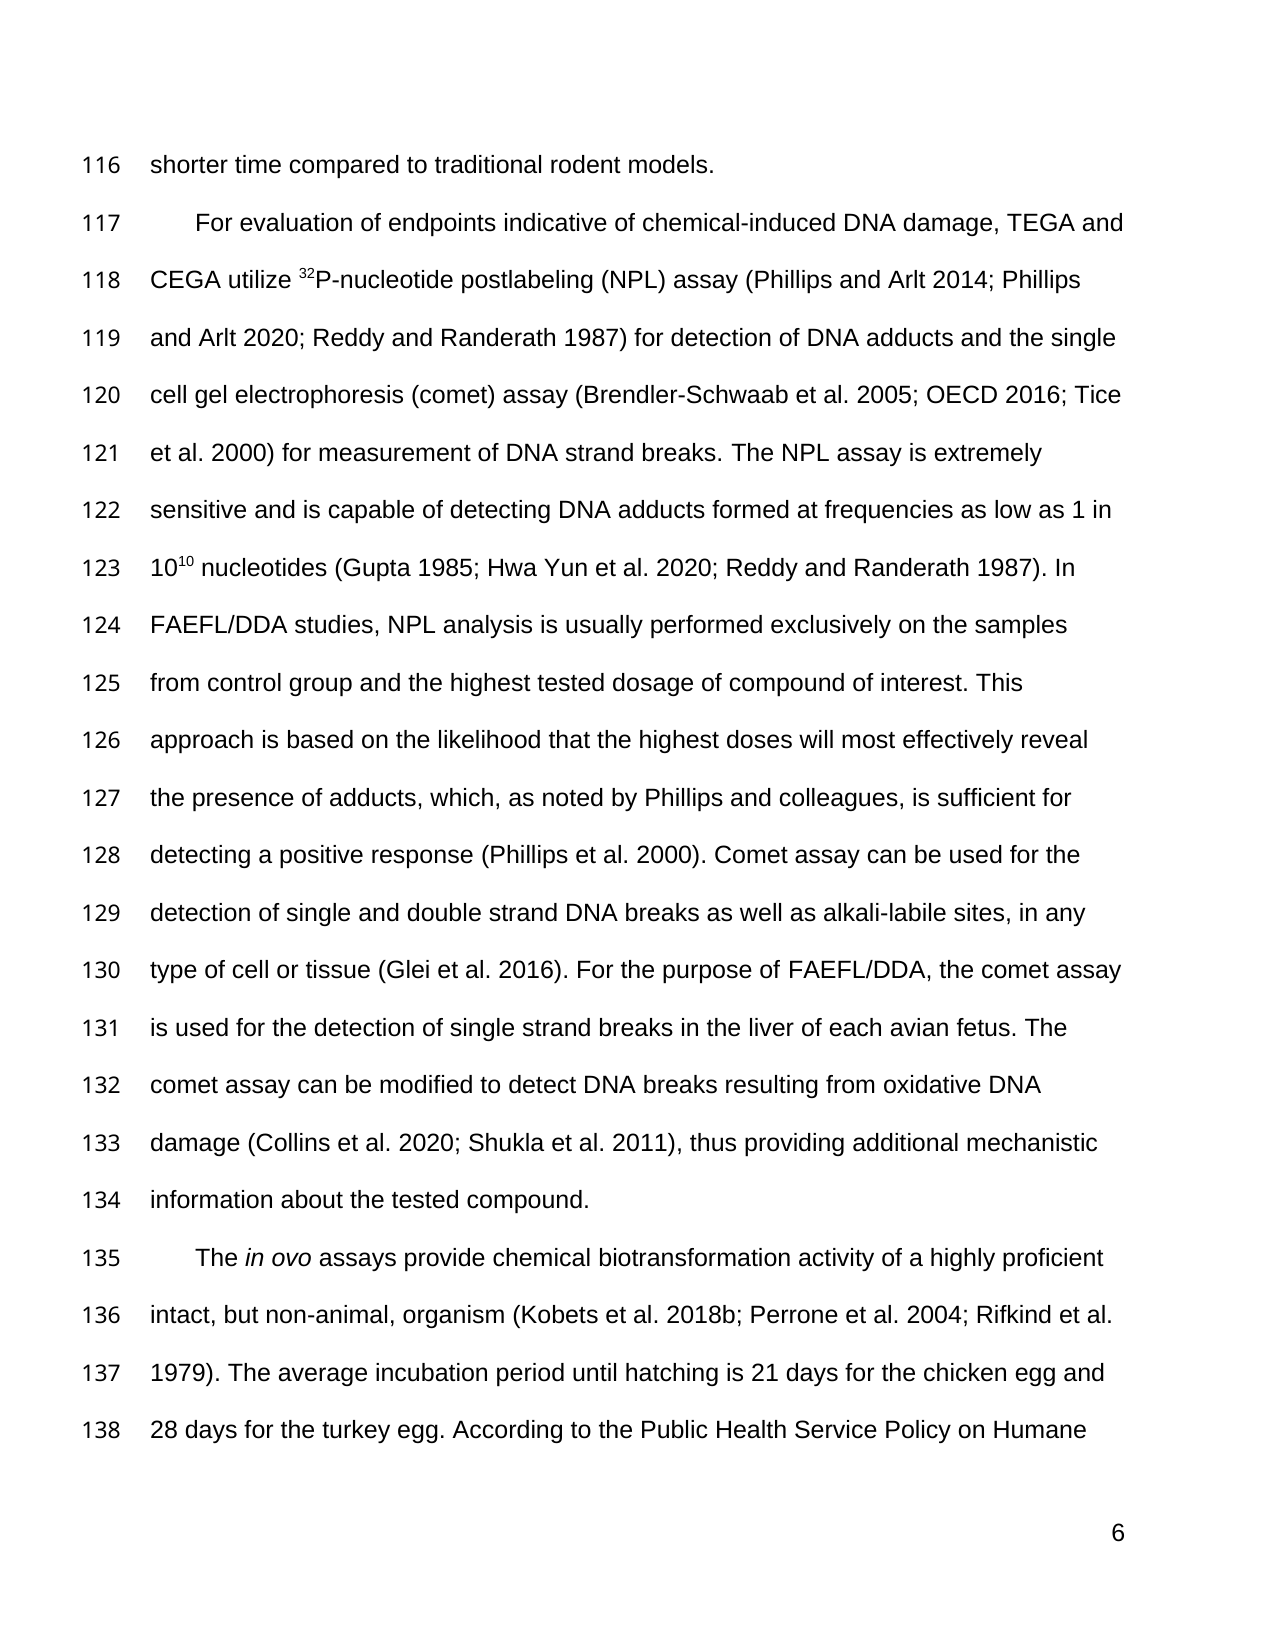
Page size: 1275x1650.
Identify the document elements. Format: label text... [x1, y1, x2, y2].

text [150, 150, 1125, 179]
text For evaluation of endpoints indicative of chemical-induced DNA damage, TEGA and CEGA utilize 32P-nucleotide postlabeling (NPL) assay (Phillips and Arlt 2014; Phillips and Arlt 2020; Reddy and Randerath 1987) for detection of DNA adducts and the single cell gel electrophoresis (comet) assay (Brendler-Schwaab et al. 2005; OECD 2016; Tice et al. 2000) for measurement of DNA strand breaks. The NPL assay is extremely sensitive and is capable of detecting DNA adducts formed at frequencies as low as 1 in 1010 nucleotides (Gupta 1985; Hwa Yun et al. 2020; Reddy and Randerath 1987). In FAEFL/DDA studies, NPL analysis is usually performed exclusively on the samples from control group and the highest tested dosage of compound of interest. This approach is based on the likelihood that the highest doses will most effectively reveal the presence of adducts, which, as noted by Phillips and colleagues, is sufficient for detecting a positive response (Phillips et al. 2000). Comet assay can be used for the detection of single and double strand DNA breaks as well as alkali-labile sites, in any type of cell or tissue (Glei et al. 2016). For the purpose of FAEFL/DDA, the comet assay is used for the detection of single strand breaks in the liver of each avian fetus. The comet assay can be modified to detect DNA breaks resulting from oxidative DNA damage (Collins et al. 2020; Shukla et al. 2011), thus providing additional mechanistic information about the tested compound. [150, 207, 1125, 1214]
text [150, 1242, 1125, 1444]
